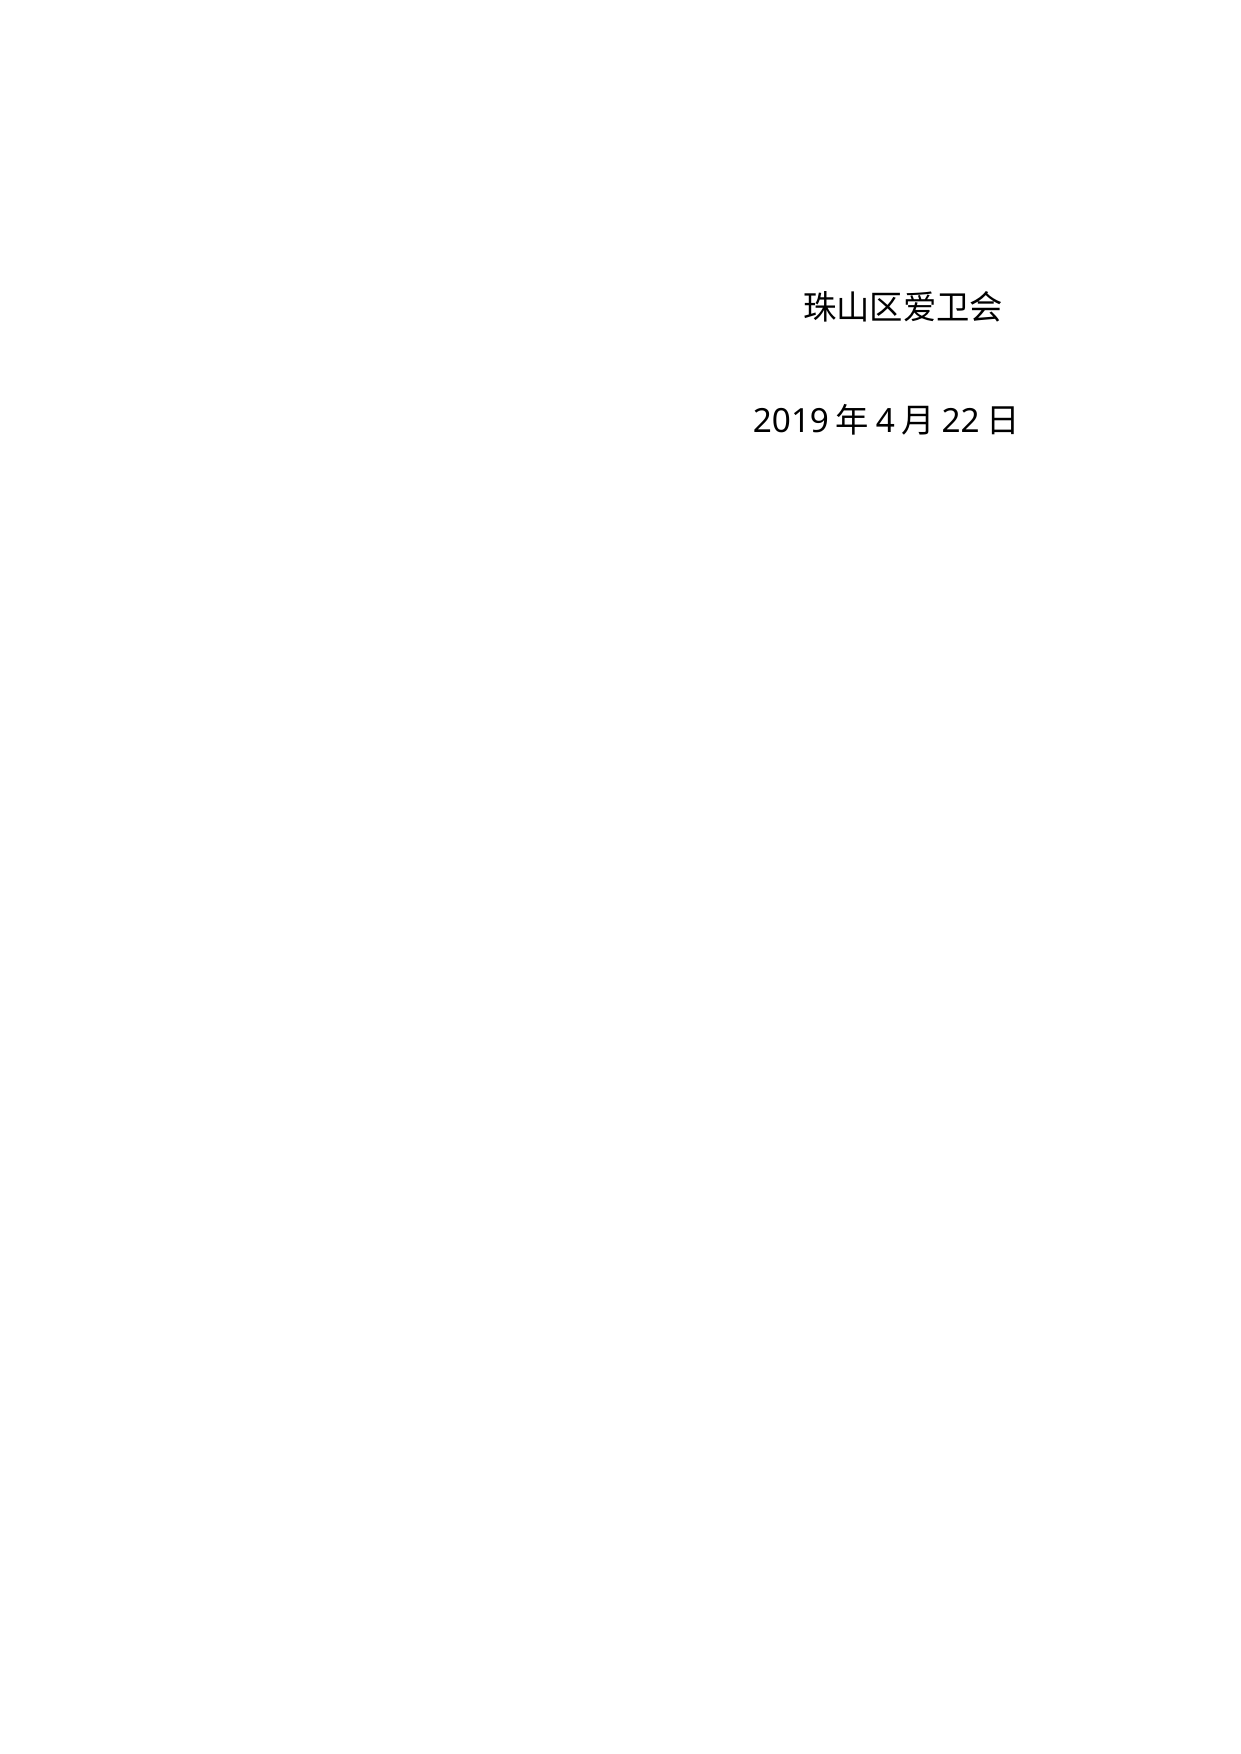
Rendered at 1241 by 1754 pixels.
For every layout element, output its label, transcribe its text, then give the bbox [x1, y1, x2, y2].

text 珠山区爱卫会 [187, 272, 1003, 337]
